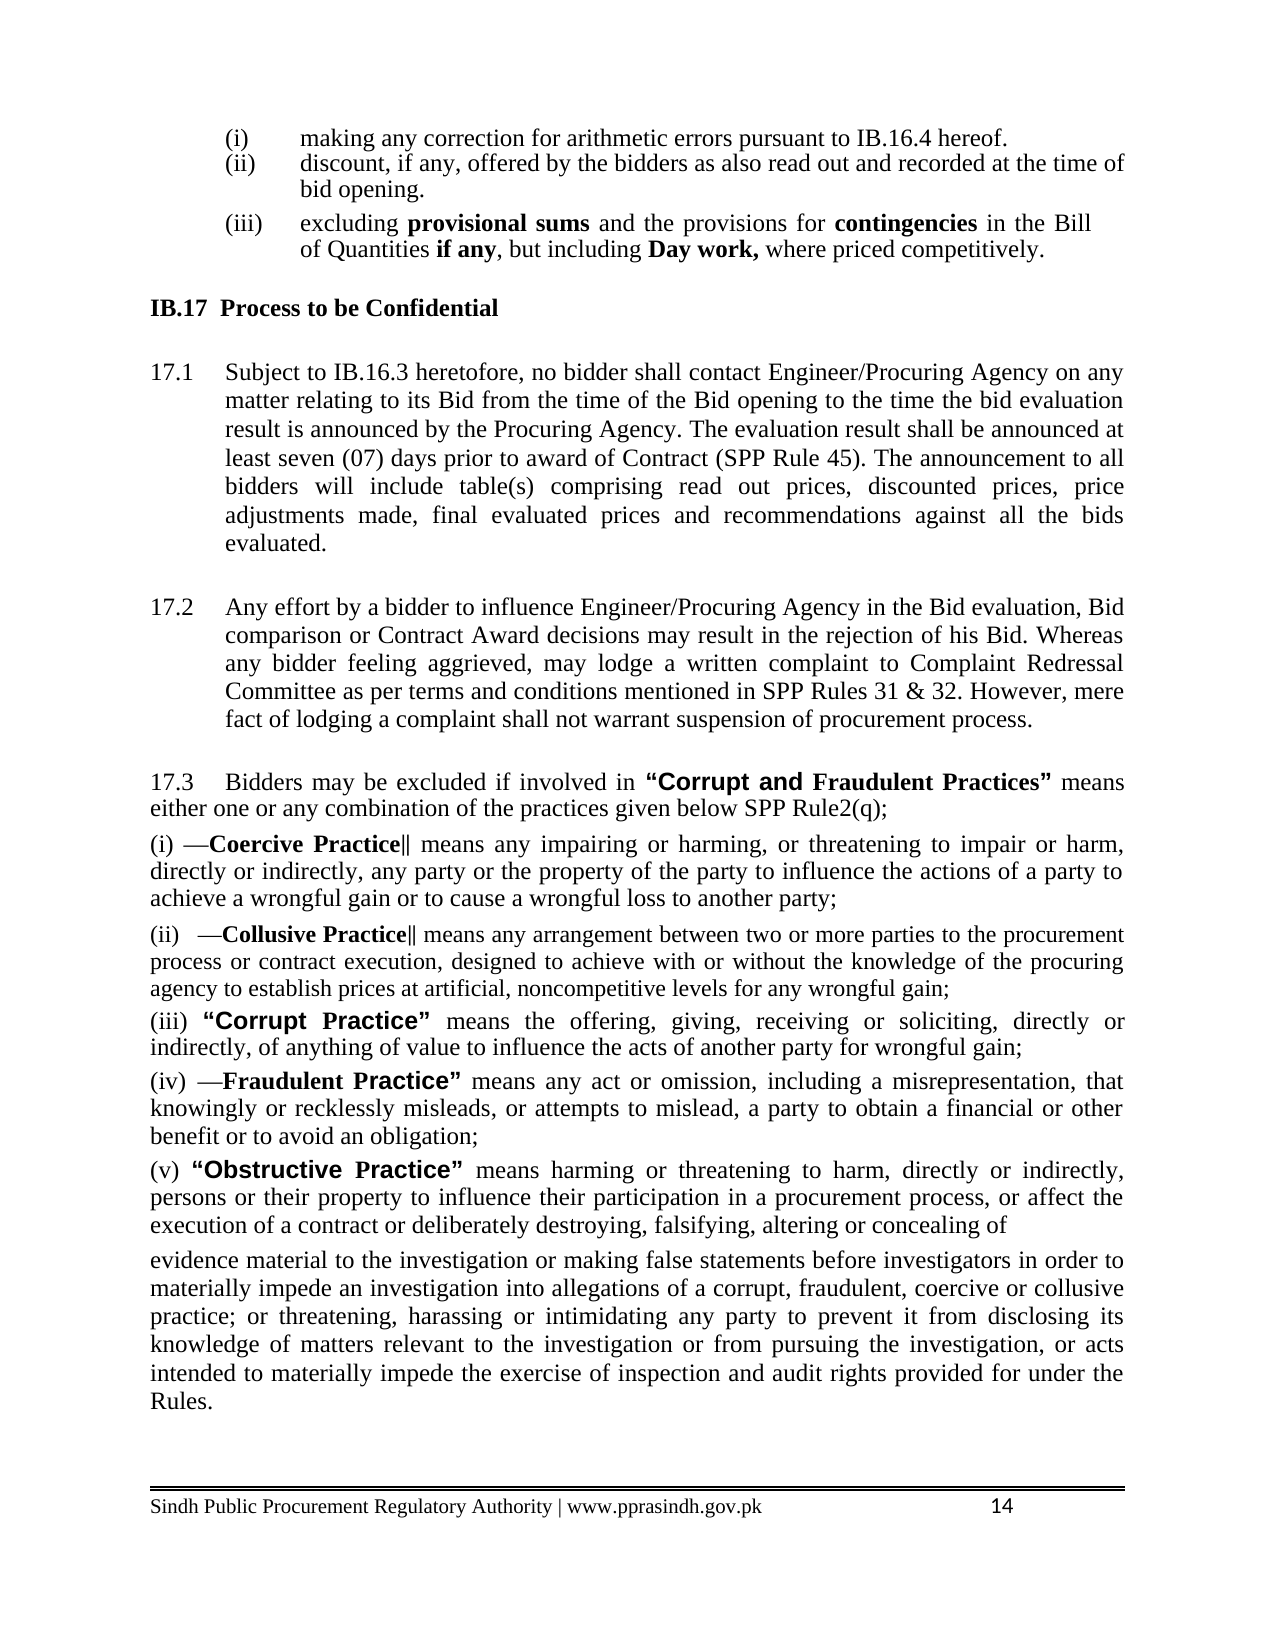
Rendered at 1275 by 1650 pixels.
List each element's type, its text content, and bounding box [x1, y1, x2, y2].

list Subject to IB.16.3 heretofore, no bidder shall contact Engineer/Procuring Agency on any matter relating to its Bid from the time of the Bid opening to the time the bid evaluation result is announced by the Procuring Agency. The evaluation result shall be announced at least seven (07) days prior to award of Contract (SPP Rule 45). The announcement to all bidders will include table(s) comprising read out prices, discounted prices, price adjustments made, final evaluated prices and recommendations against all the bids evaluated. [150, 357, 1125, 557]
text (i) ―Coercive Practice‖ means any impairing or harming, or threatening to impair or harm, directly or indirectly, any party or the property of the party to influence the actions of a party to achieve a wrongful gain or to cause a wrongful loss to another party; [150, 829, 1125, 912]
text IB.17 Process to be Confidential [150, 293, 1125, 321]
list discount, if any, offered by the bidders as also read out and recorded at the time of bid opening. [225, 151, 1125, 203]
list “Obstructive Practice” means harming or threatening to harm, directly or indirectly, persons or their property to influence their participation in a procurement process, or affect the execution of a contract or deliberately destroying, falsifying, altering or concealing of [150, 1156, 1125, 1238]
list excluding provisional sums and the provisions for contingencies in the Bill of Quantities if any, but including Day work, where priced competitively. [225, 210, 1092, 262]
list Bidders may be excluded if involved in “Corrupt and Fraudulent Practices” means either one or any combination of the practices given below SPP Rule2(q); [150, 769, 1125, 822]
list ―Fraudulent Practice” means any act or omission, including a misrepresentation, that knowingly or recklessly misleads, or attempts to mislead, a party to obtain a financial or other benefit or to avoid an obligation; [150, 1067, 1125, 1150]
list “Corrupt Practice” means the offering, giving, receiving or soliciting, directly or indirectly, of anything of value to influence the acts of another party for wrongful gain; [150, 1008, 1125, 1061]
text evidence material to the investigation or making false statements before investigators in order to materially impede an investigation into allegations of a corrupt, fraudulent, coercive or collusive practice; or threatening, harassing or intimidating any party to prevent it from disclosing its knowledge of matters relevant to the investigation or from pursuing the investigation, or acts intended to materially impede the exercise of inspection and audit rights provided for under the Rules. [150, 1246, 1125, 1415]
list making any correction for arithmetic errors pursuant to IB.16.4 hereof. [225, 130, 1125, 151]
list Any effort by a bidder to influence Engineer/Procuring Agency in the Bid evaluation, Bid comparison or Contract Award decisions may result in the rejection of his Bid. Whereas any bidder feeling aggrieved, may lodge a written complaint to Complaint Redressal Committee as per terms and conditions mentioned in SPP Rules 31 & 32. However, mere fact of lodging a complaint shall not warrant suspension of procurement process. [150, 593, 1125, 733]
list ―Collusive Practice‖ means any arrangement between two or more parties to the procurement process or contract execution, designed to achieve with or without the knowledge of the procuring agency to establish prices at artificial, noncompetitive levels for any wrongful gain; [150, 919, 1125, 1002]
